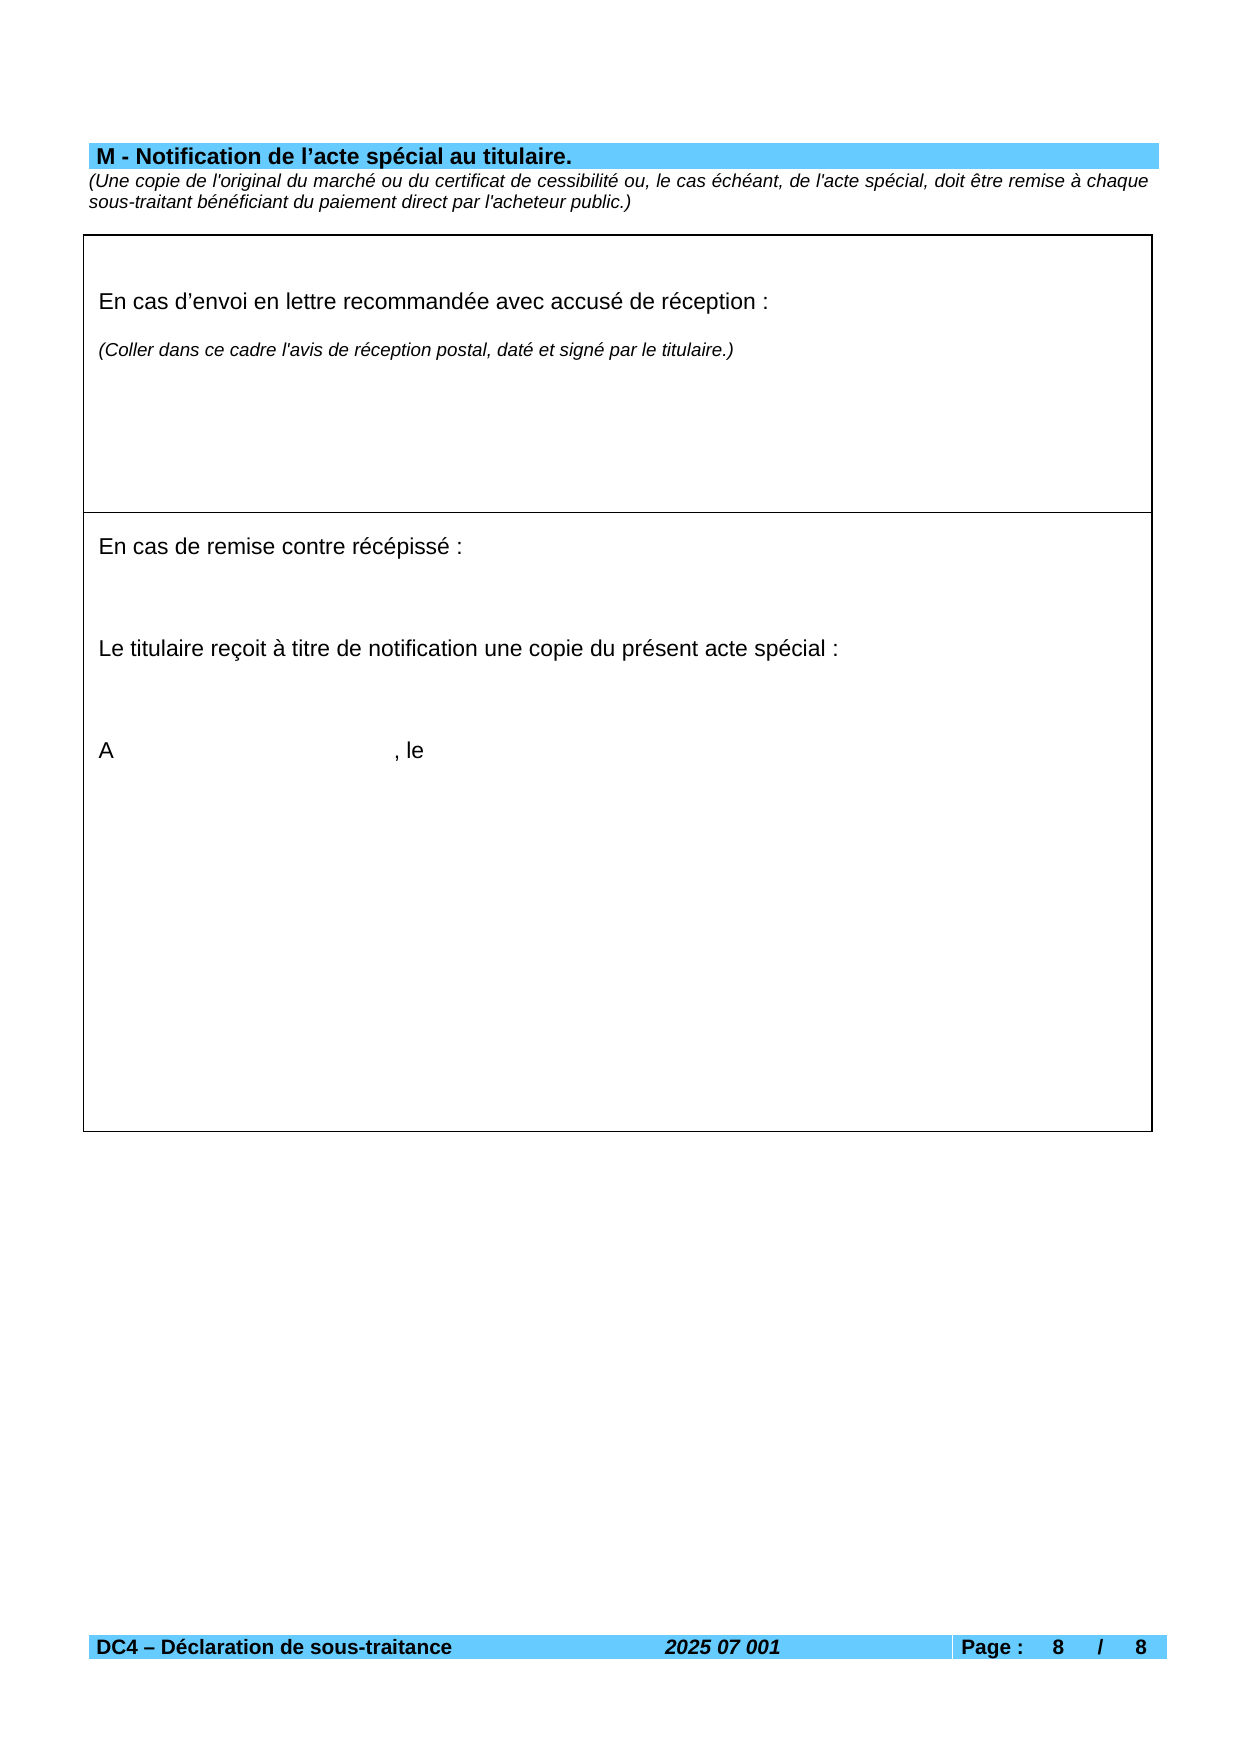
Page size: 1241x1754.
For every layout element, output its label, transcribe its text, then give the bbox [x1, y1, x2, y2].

table_header M - Notification de l’acte spécial au titulaire. [89, 143, 1159, 169]
text (Une copie de l'original du marché ou du certificat de cessibilité ou, le cas échéant, de l'acte spécial, doit être remise à chaque sous-traitant bénéficiant du paiement direct par l'acheteur public.) [89, 169, 1152, 213]
